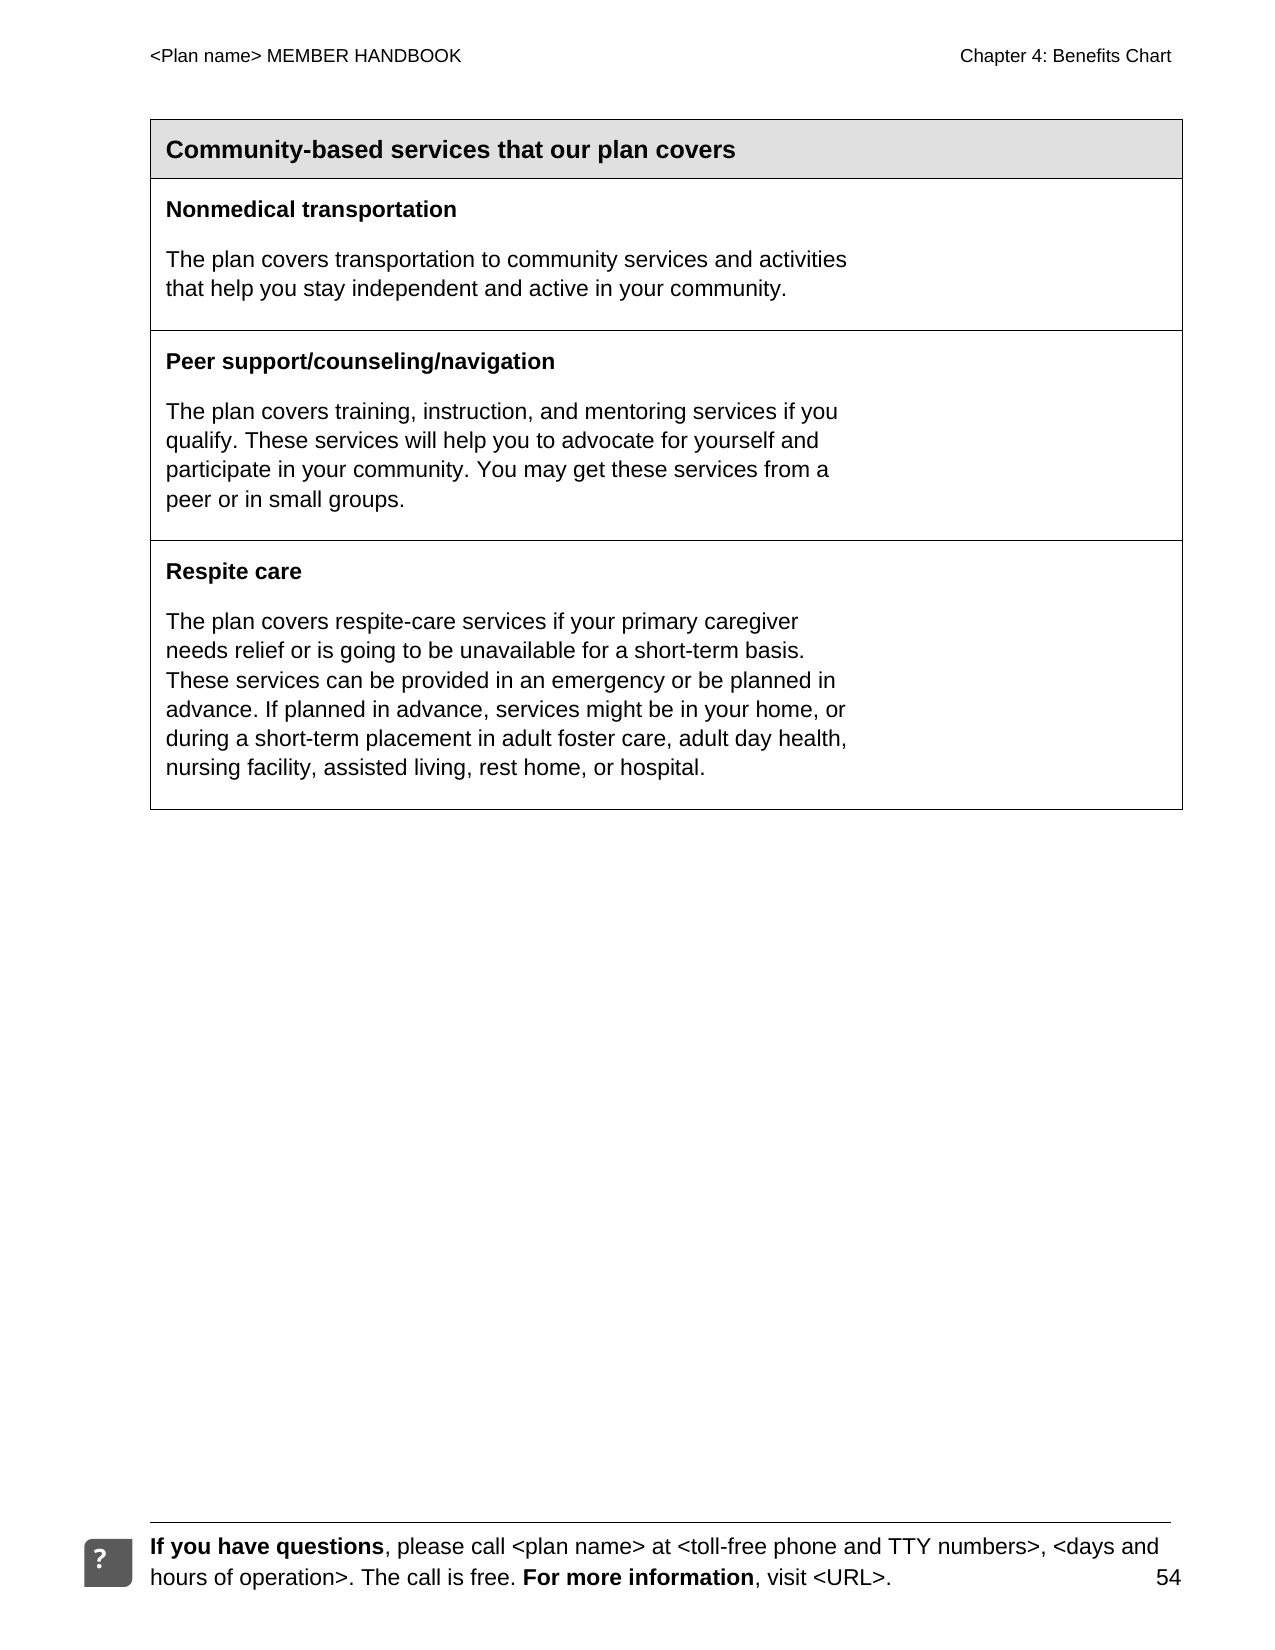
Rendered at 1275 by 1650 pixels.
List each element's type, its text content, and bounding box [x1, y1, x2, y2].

table_header [900, 120, 1182, 178]
table_cell [900, 179, 1182, 330]
table_cell Nonmedical transportation The plan covers transportation to community services and activities that help you stay independent and active in your community. [151, 179, 900, 330]
table_cell Respite care The plan covers respite-care services if your primary caregiver needs relief or is going to be unavailable for a short-term basis. These services can be provided in an emergency or be planned in advance. If planned in advance, services might be in your home, or during a short-term placement in adult foster care, adult day health, nursing facility, assisted living, rest home, or hospital. [151, 541, 900, 809]
table_cell [900, 331, 1182, 540]
table_cell Peer support/counseling/navigation The plan covers training, instruction, and mentoring services if you qualify. These services will help you to advocate for yourself and participate in your community. You may get these services from a peer or in small groups. [151, 331, 900, 540]
table_cell [900, 541, 1182, 809]
table_header Community-based services that our plan covers [151, 120, 900, 178]
